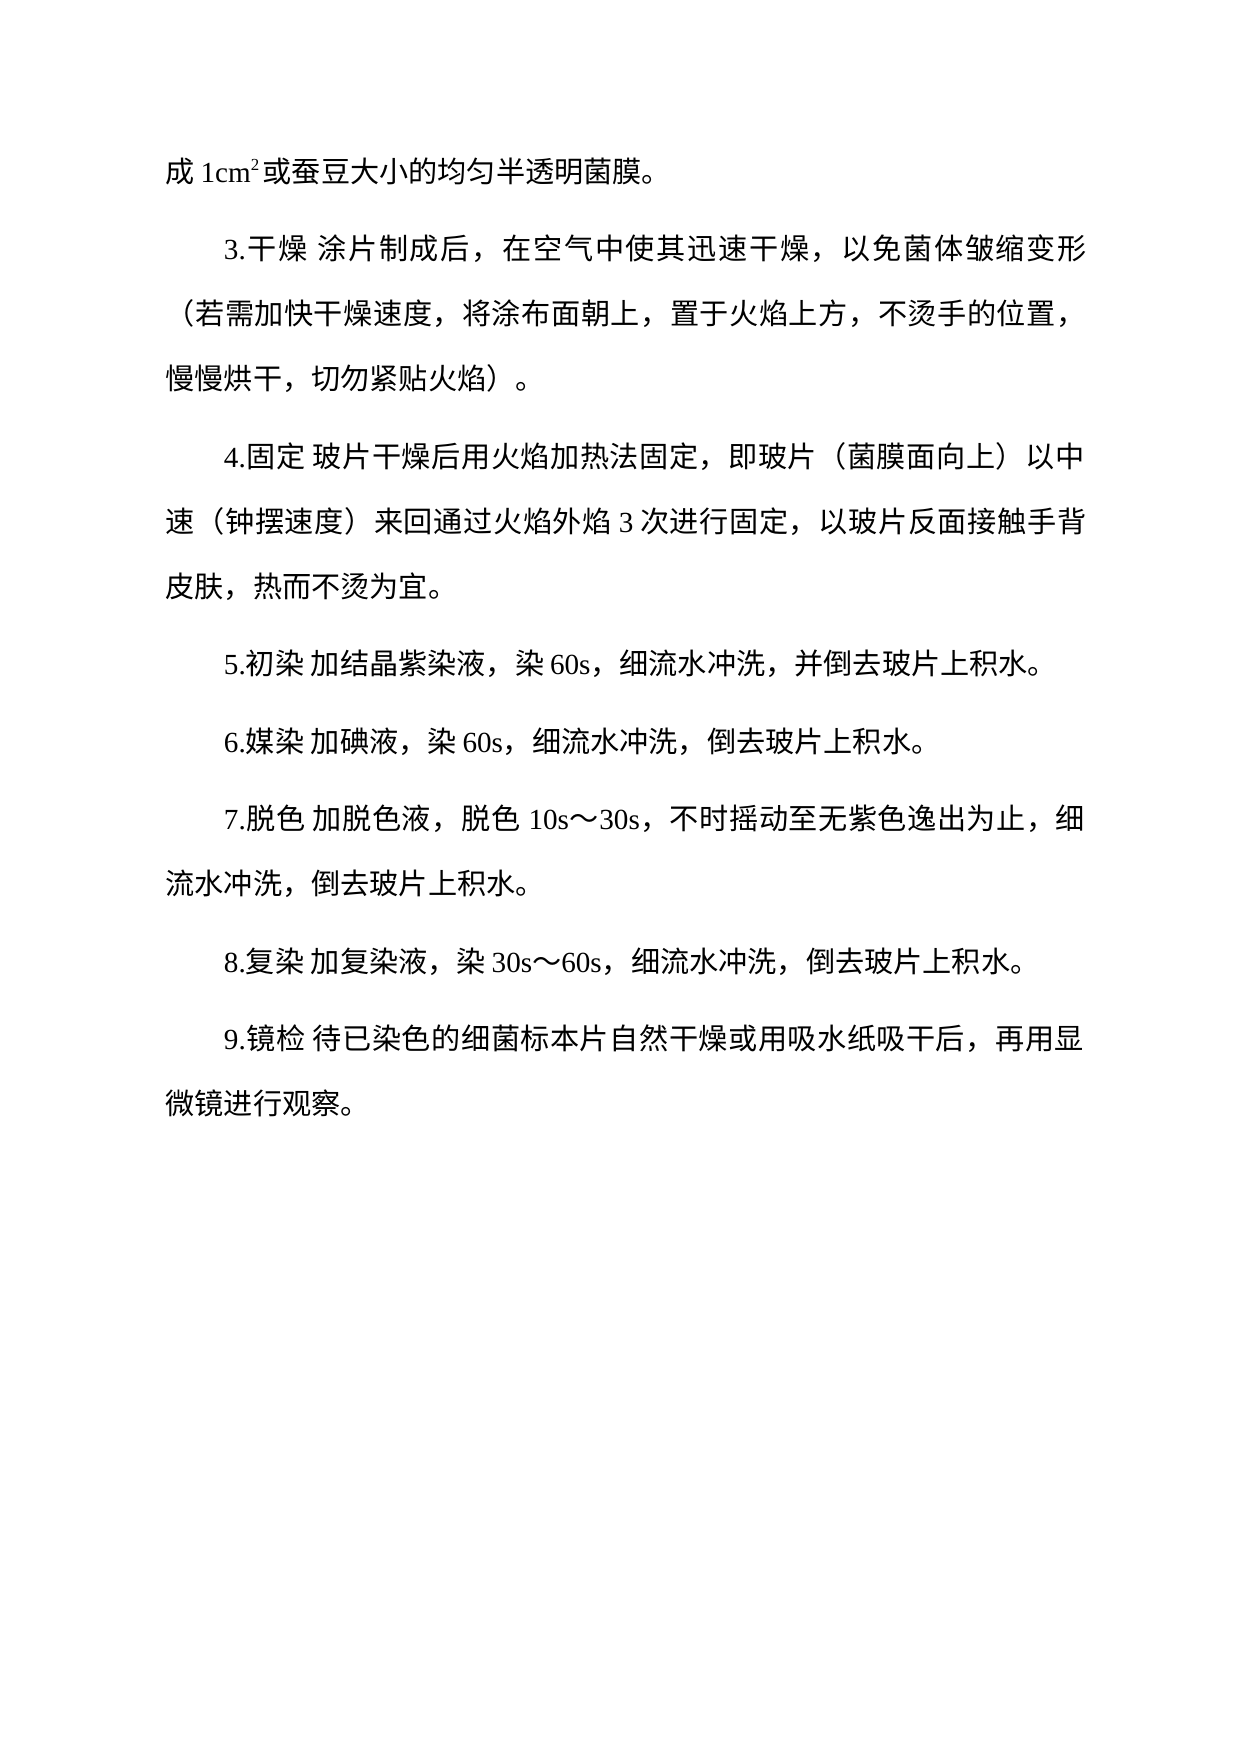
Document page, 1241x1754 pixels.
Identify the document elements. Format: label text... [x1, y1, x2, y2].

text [165, 137, 1087, 202]
text 4.固定 玻片干燥后用火焰加热法固定，即玻片（菌膜面向上）以中速（钟摆速度）来回通过火焰外焰3次进行固定，以玻片反面接触手背皮肤，热而不烫为宜。 [165, 422, 1087, 617]
text 5.初染 加结晶紫染液，染60s，细流水冲洗，并倒去玻片上积水。 [165, 629, 1087, 694]
text 8.复染 加复染液，染30s～60s，细流水冲洗，倒去玻片上积水。 [165, 927, 1087, 992]
text 3.干燥 涂片制成后，在空气中使其迅速干燥，以免菌体皱缩变形（若需加快干燥速度，将涂布面朝上，置于火焰上方，不烫手的位置，慢慢烘干，切勿紧贴火焰）。 [165, 214, 1087, 409]
text 6.媒染 加碘液，染60s，细流水冲洗，倒去玻片上积水。 [165, 707, 1087, 772]
text 7.脱色 加脱色液，脱色 10s～30s，不时摇动至无紫色逸出为止，细流水冲洗，倒去玻片上积水。 [165, 784, 1087, 914]
text 9.镜检 待已染色的细菌标本片自然干燥或用吸水纸吸干后，再用显微镜进行观察。 [165, 1004, 1087, 1134]
